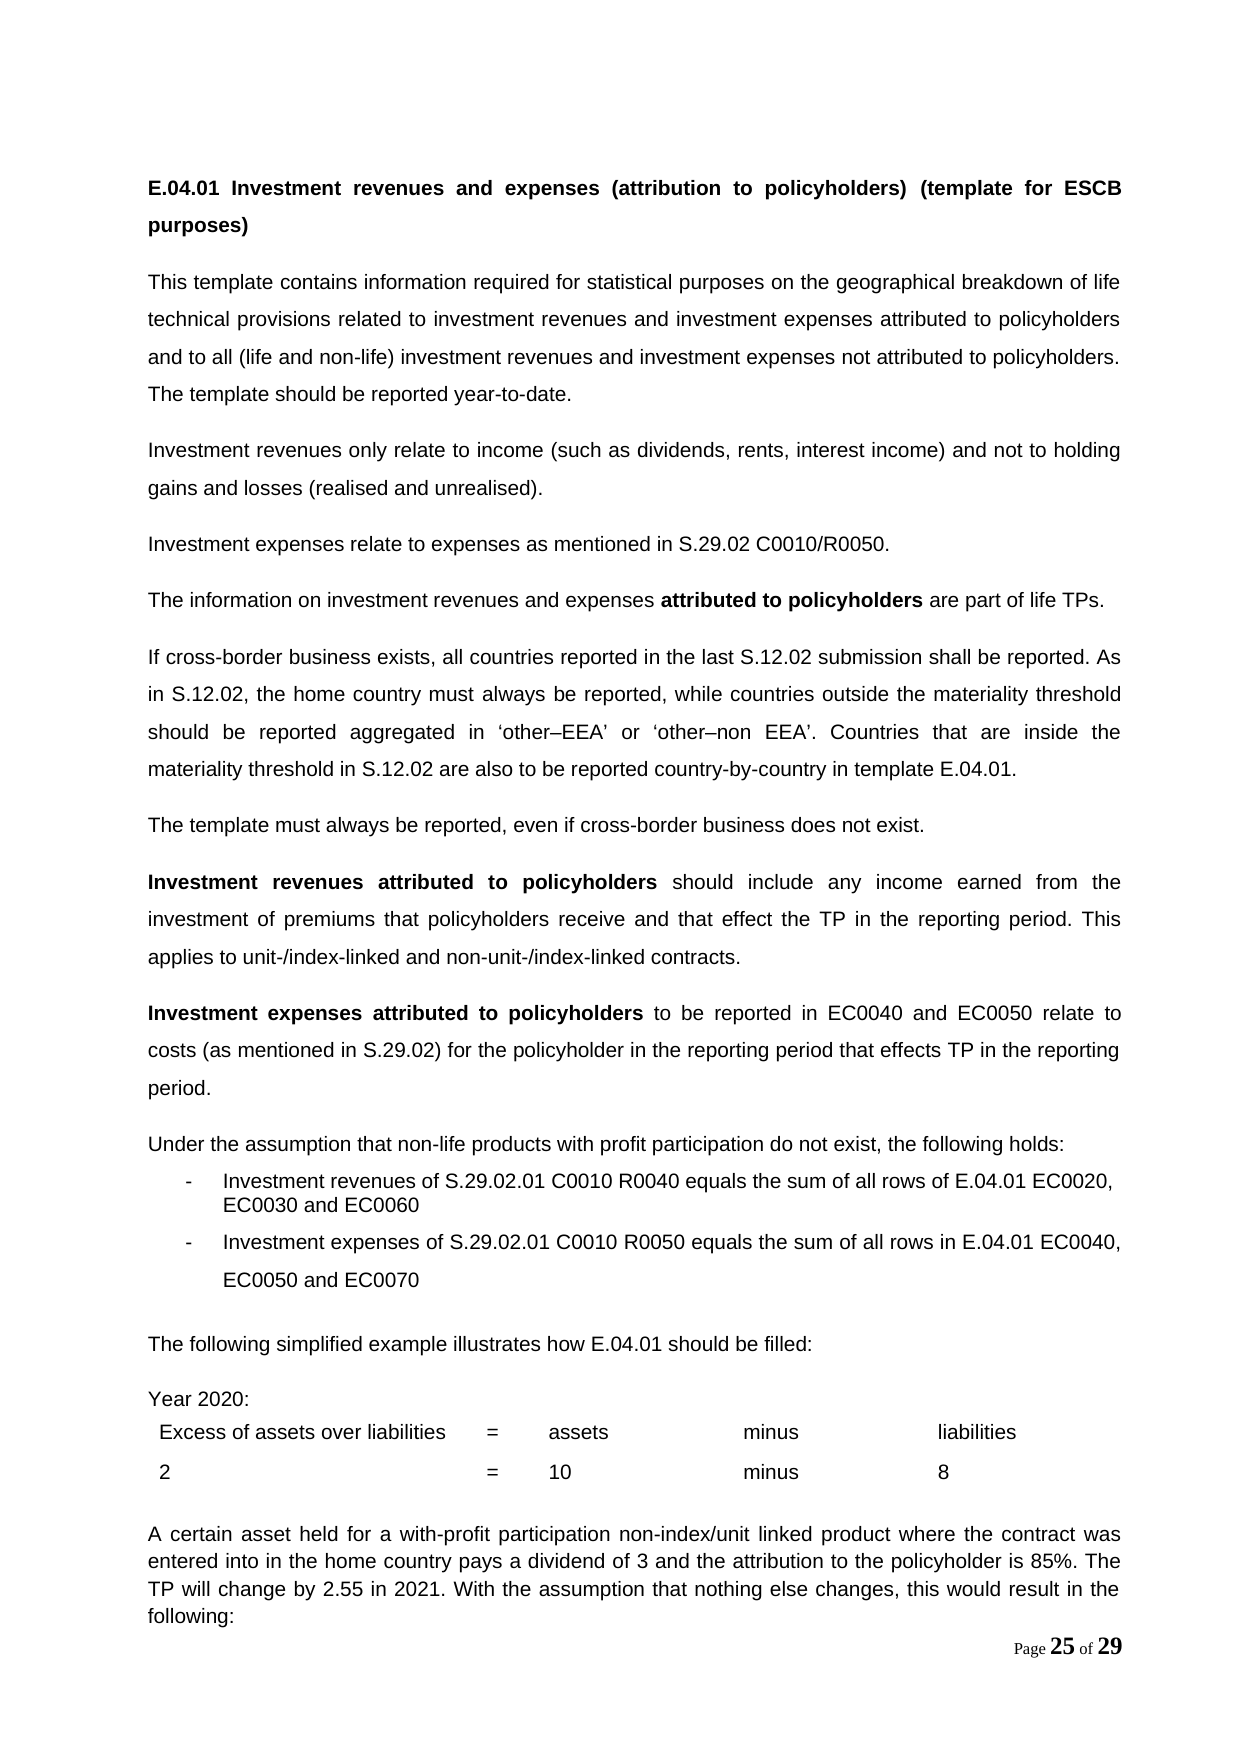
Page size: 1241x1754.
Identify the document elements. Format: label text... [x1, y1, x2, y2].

text Year 2020: [148, 1386, 1122, 1410]
table_header = [475, 1414, 537, 1454]
table_cell = [475, 1454, 537, 1494]
text The information on investment revenues and expenses attributed to policyholders are part of life TPs. [148, 575, 1122, 612]
table_cell 2 [148, 1454, 475, 1494]
list Investment revenues of S.29.02.01 C0010 R0040 equals the sum of all rows of E.04.01 EC0020, EC0030 and EC0060 [185, 1168, 1122, 1216]
table_header liabilities [926, 1414, 1121, 1454]
text A certain asset held for a with-profit participation non-index/unit linked product where the contract was entered into in the home country pays a dividend of 3 and the attribution to the policyholder is 85%. The TP will change by 2.55 in 2021. With the assumption that nothing else changes, this would result in the following: [148, 1521, 1122, 1628]
text Under the assumption that non-life products with profit participation do not exist, the following holds: [148, 1118, 1122, 1156]
text If cross-border business exists, all countries reported in the last S.12.02 submission shall be reported. As in S.12.02, the home country must always be reported, while countries outside the materiality threshold should be reported aggregated in ‘other–EEA’ or ‘other–non EEA’. Countries that are inside the materiality threshold in S.12.02 are also to be reported country-by-country in template E.04.01. [148, 631, 1122, 781]
text Investment revenues attributed to policyholders should include any income earned from the investment of premiums that policyholders receive and that effect the TP in the reporting period. This applies to unit-/index-linked and non-unit-/index-linked contracts. [148, 856, 1122, 968]
text This template contains information required for statistical purposes on the geographical breakdown of life technical provisions related to investment revenues and investment expenses attributed to policyholders and to all (life and non-life) investment revenues and investment expenses not attributed to policyholders. The template should be reported year-to-date. [148, 256, 1122, 406]
text Investment expenses relate to expenses as mentioned in S.29.02 C0010/R0050. [148, 518, 1122, 556]
text The template must always be reported, even if cross-border business does not exist. [148, 800, 1122, 837]
text Investment revenues only relate to income (such as dividends, rents, interest income) and not to holding gains and losses (realised and unrealised). [148, 425, 1122, 500]
text The following simplified example illustrates how E.04.01 should be filled: [148, 1331, 1122, 1355]
text E.04.01 Investment revenues and expenses (attribution to policyholders) (template for ESCB purposes) [148, 162, 1122, 237]
table_header Excess of assets over liabilities [148, 1414, 475, 1454]
table_cell 8 [926, 1454, 1121, 1494]
list Investment expenses of S.29.02.01 C0010 R0050 equals the sum of all rows in E.04.01 EC0040, EC0050 and EC0070 [185, 1216, 1122, 1291]
text Investment expenses attributed to policyholders to be reported in EC0040 and EC0050 relate to costs (as mentioned in S.29.02) for the policyholder in the reporting period that effects TP in the reporting period. [148, 987, 1122, 1100]
table_header assets [537, 1414, 732, 1454]
table_cell minus [732, 1454, 926, 1494]
table_cell 10 [537, 1454, 732, 1494]
table_header minus [732, 1414, 926, 1454]
